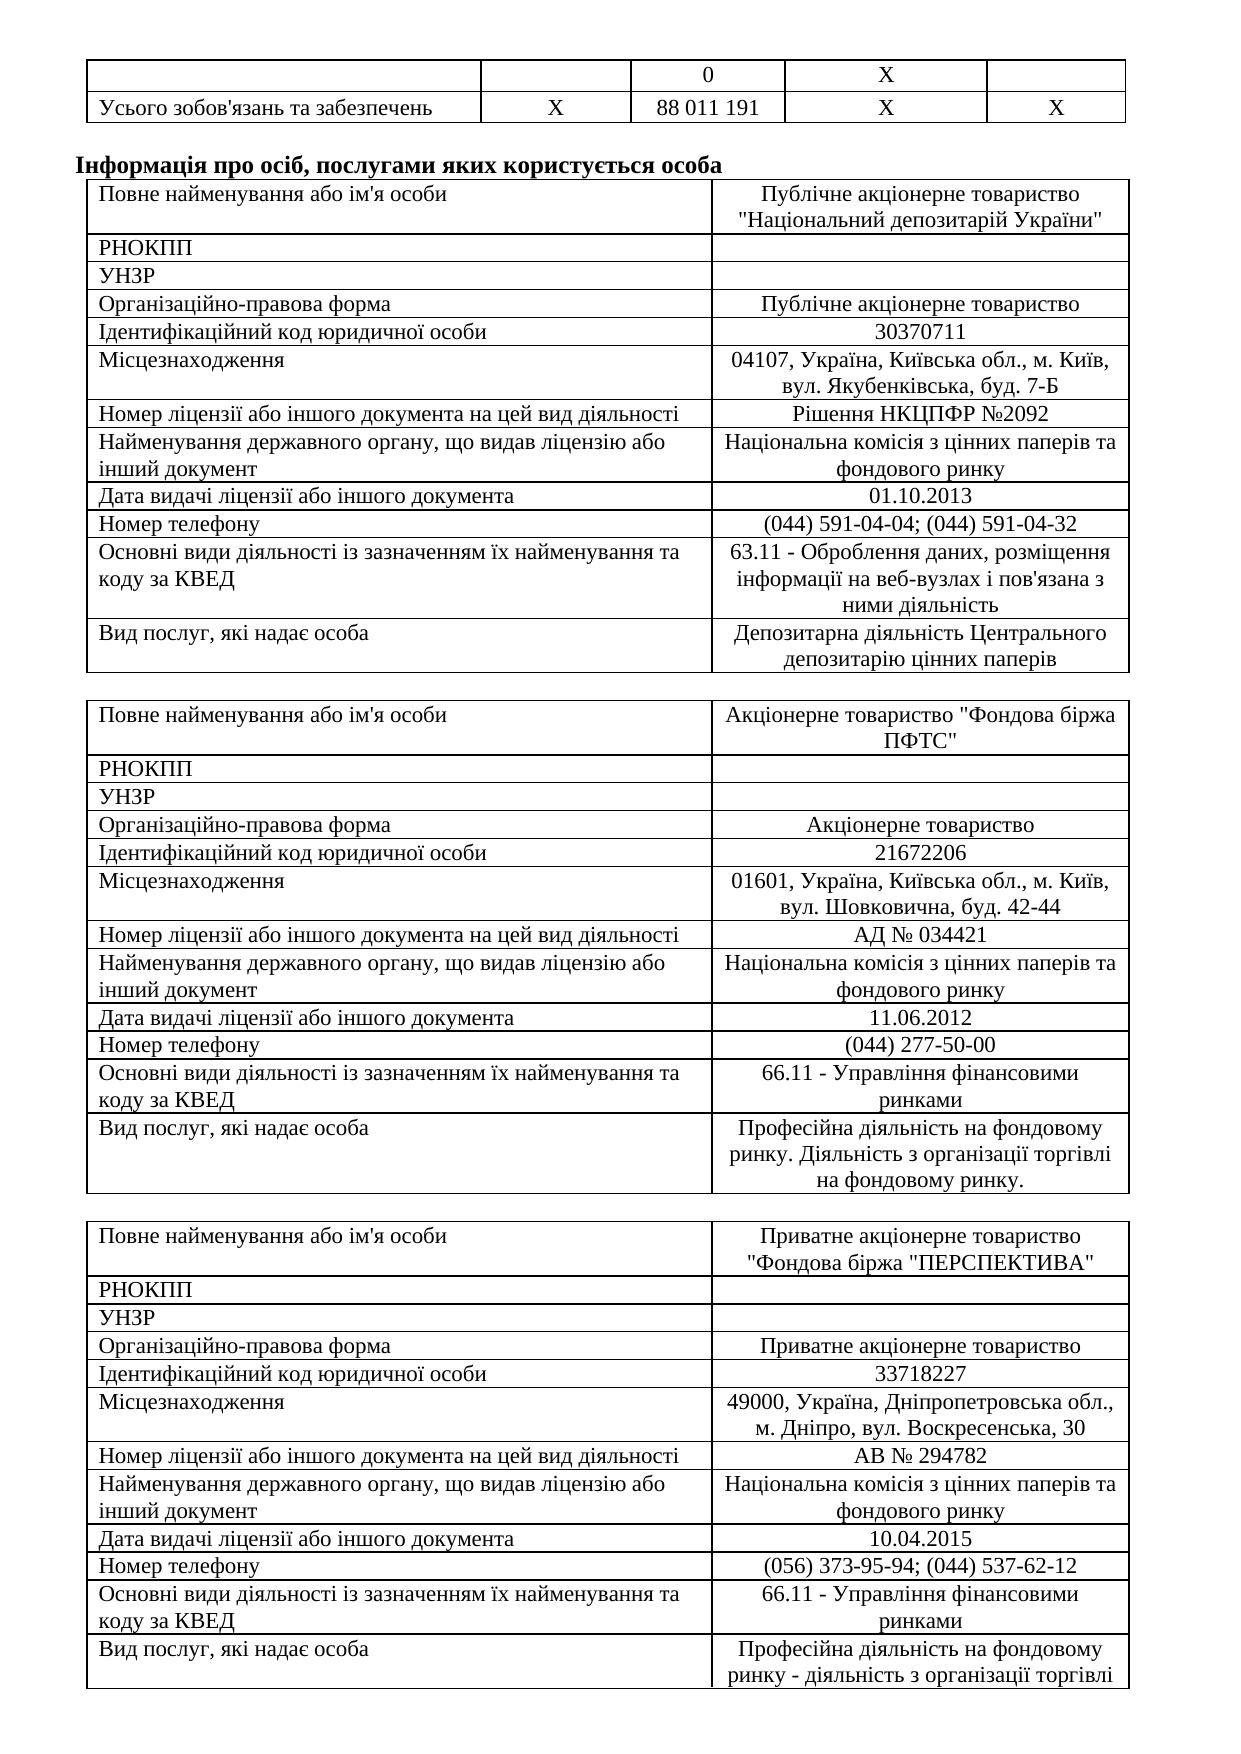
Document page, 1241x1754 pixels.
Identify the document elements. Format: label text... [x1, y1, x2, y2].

table_header Акцiонерне товариство "Фондова бiржа ПФТС" [713, 701, 1128, 754]
table_cell Нацiональна комiсiя з цiнних паперiв та фондового ринку [713, 1470, 1128, 1523]
table_cell Номер ліцензії або іншого документа на цей вид діяльності [88, 921, 711, 948]
table_cell 11.06.2012 [713, 1004, 1128, 1030]
table_cell Основні види діяльності із зазначенням їх найменування та коду за КВЕД [88, 1581, 711, 1633]
table_cell Вид послуг, які надає особа [88, 1114, 711, 1193]
table_cell УНЗР [88, 1305, 711, 1331]
table_cell Дата видачі ліцензії або іншого документа [88, 1525, 711, 1551]
table_cell Організаційно-правова форма [88, 811, 711, 838]
table_cell (044) 277-50-00 [713, 1032, 1128, 1058]
table_cell Місцезнаходження [88, 867, 711, 920]
table_header Повне найменування або ім'я особи [88, 1222, 711, 1275]
table_cell Рiшення НКЦПФР №2092 [713, 400, 1128, 427]
table_cell Публічне акціонерне товариство [713, 290, 1128, 317]
table_header Приватне акцiонерне товариство "Фондова бiржа "ПЕРСПЕКТИВА" [713, 1222, 1128, 1275]
table_cell [713, 262, 1128, 289]
table_cell РНОКПП [88, 235, 711, 261]
table_cell X [988, 92, 1125, 122]
table_cell Основні види діяльності із зазначенням їх найменування та коду за КВЕД [88, 538, 711, 617]
table_cell Дата видачі ліцензії або іншого документа [88, 483, 711, 509]
table_cell Номер телефону [88, 511, 711, 537]
table_cell Ідентифікаційний код юридичної особи [88, 839, 711, 866]
table_cell 10.04.2015 [713, 1525, 1128, 1551]
table_cell Усього зобов'язань та забезпечень [88, 92, 480, 122]
table_cell [713, 783, 1128, 810]
table_cell [713, 235, 1128, 261]
table_cell Основні види діяльності із зазначенням їх найменування та коду за КВЕД [88, 1060, 711, 1112]
table_cell 04107, Україна, Київська обл., м. Київ, вул. Якубенкiвська, буд. 7-Б [713, 346, 1128, 399]
table_cell Професiйна дiяльнiсть на фондовому ринку. Дiяльнiсть з органiзацiї торгiвлi на фондовому ринку. [713, 1114, 1128, 1193]
table_cell 66.11 - Управлiння фiнансовими ринками [713, 1060, 1128, 1112]
table_header Повне найменування або ім'я особи [88, 180, 711, 233]
table_cell 0 [632, 61, 784, 91]
table_cell УНЗР [88, 262, 711, 289]
table_cell [482, 61, 630, 91]
table_cell Місцезнаходження [88, 1388, 711, 1441]
table_cell Вид послуг, які надає особа [88, 619, 711, 672]
table_cell 33718227 [713, 1360, 1128, 1387]
table_header Повне найменування або ім'я особи [88, 701, 711, 754]
table_cell [713, 1277, 1128, 1303]
table_cell Найменування державного органу, що видав ліцензію або інший документ [88, 949, 711, 1002]
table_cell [713, 1635, 1128, 1687]
table_cell 66.11 - Управлiння фiнансовими ринками [713, 1581, 1128, 1633]
table_cell Місцезнаходження [88, 346, 711, 399]
table_cell [88, 61, 480, 91]
table_cell Найменування державного органу, що видав ліцензію або інший документ [88, 1470, 711, 1523]
table_cell X [786, 92, 986, 122]
table_cell 21672206 [713, 839, 1128, 866]
table_cell Депозитарна дiяльнiсть Центрального депозитарiю цiнних паперiв [713, 619, 1128, 672]
table_cell Номер ліцензії або іншого документа на цей вид діяльності [88, 400, 711, 427]
table_cell 63.11 - Оброблення даних, розмiщення iнформацiї на веб-вузлах i пов'язана з ними дiяльнiсть [713, 538, 1128, 617]
table_cell Найменування державного органу, що видав ліцензію або інший документ [88, 428, 711, 481]
table_cell Ідентифікаційний код юридичної особи [88, 1360, 711, 1387]
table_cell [88, 1635, 711, 1687]
table_header Публiчне акцiонерне товариство "Нацiональний депозитарiй України" [713, 180, 1128, 233]
table_cell Номер телефону [88, 1032, 711, 1058]
table_cell РНОКПП [88, 1277, 711, 1303]
table_cell Номер ліцензії або іншого документа на цей вид діяльності [88, 1442, 711, 1469]
table_cell Дата видачі ліцензії або іншого документа [88, 1004, 711, 1030]
table_cell Організаційно-правова форма [88, 290, 711, 317]
table_cell Ідентифікаційний код юридичної особи [88, 318, 711, 344]
table_cell [713, 1305, 1128, 1331]
table_cell Нацiональна комiсiя з цiнних паперiв та фондового ринку [713, 949, 1128, 1002]
table_cell РНОКПП [88, 756, 711, 782]
table_cell 88 011 191 [632, 92, 784, 122]
table_cell Номер телефону [88, 1553, 711, 1579]
text Інформація про осіб, послугами яких користується особа [75, 150, 1165, 178]
table_cell (056) 373-95-94; (044) 537-62-12 [713, 1553, 1128, 1579]
table_cell АВ № 294782 [713, 1442, 1128, 1469]
table_cell Акціонерне товариство [713, 811, 1128, 838]
table_cell X [786, 61, 986, 91]
table_cell (044) 591-04-04; (044) 591-04-32 [713, 511, 1128, 537]
table_cell 30370711 [713, 318, 1128, 344]
table_cell УНЗР [88, 783, 711, 810]
table_cell Нацiональна комiсiя з цiнних паперiв та фондового ринку [713, 428, 1128, 481]
table_cell [713, 756, 1128, 782]
table_cell 49000, Україна, Дніпропетровська обл., м. Днiпро, вул. Воскресенська, 30 [713, 1388, 1128, 1441]
table_cell 01601, Україна, Київська обл., м. Київ, вул. Шовковична, буд. 42-44 [713, 867, 1128, 920]
table_cell Приватне акціонерне товариство [713, 1332, 1128, 1359]
table_cell 01.10.2013 [713, 483, 1128, 509]
table_cell Організаційно-правова форма [88, 1332, 711, 1359]
table_cell [988, 61, 1125, 91]
table_cell АД № 034421 [713, 921, 1128, 948]
table_cell X [482, 92, 630, 122]
